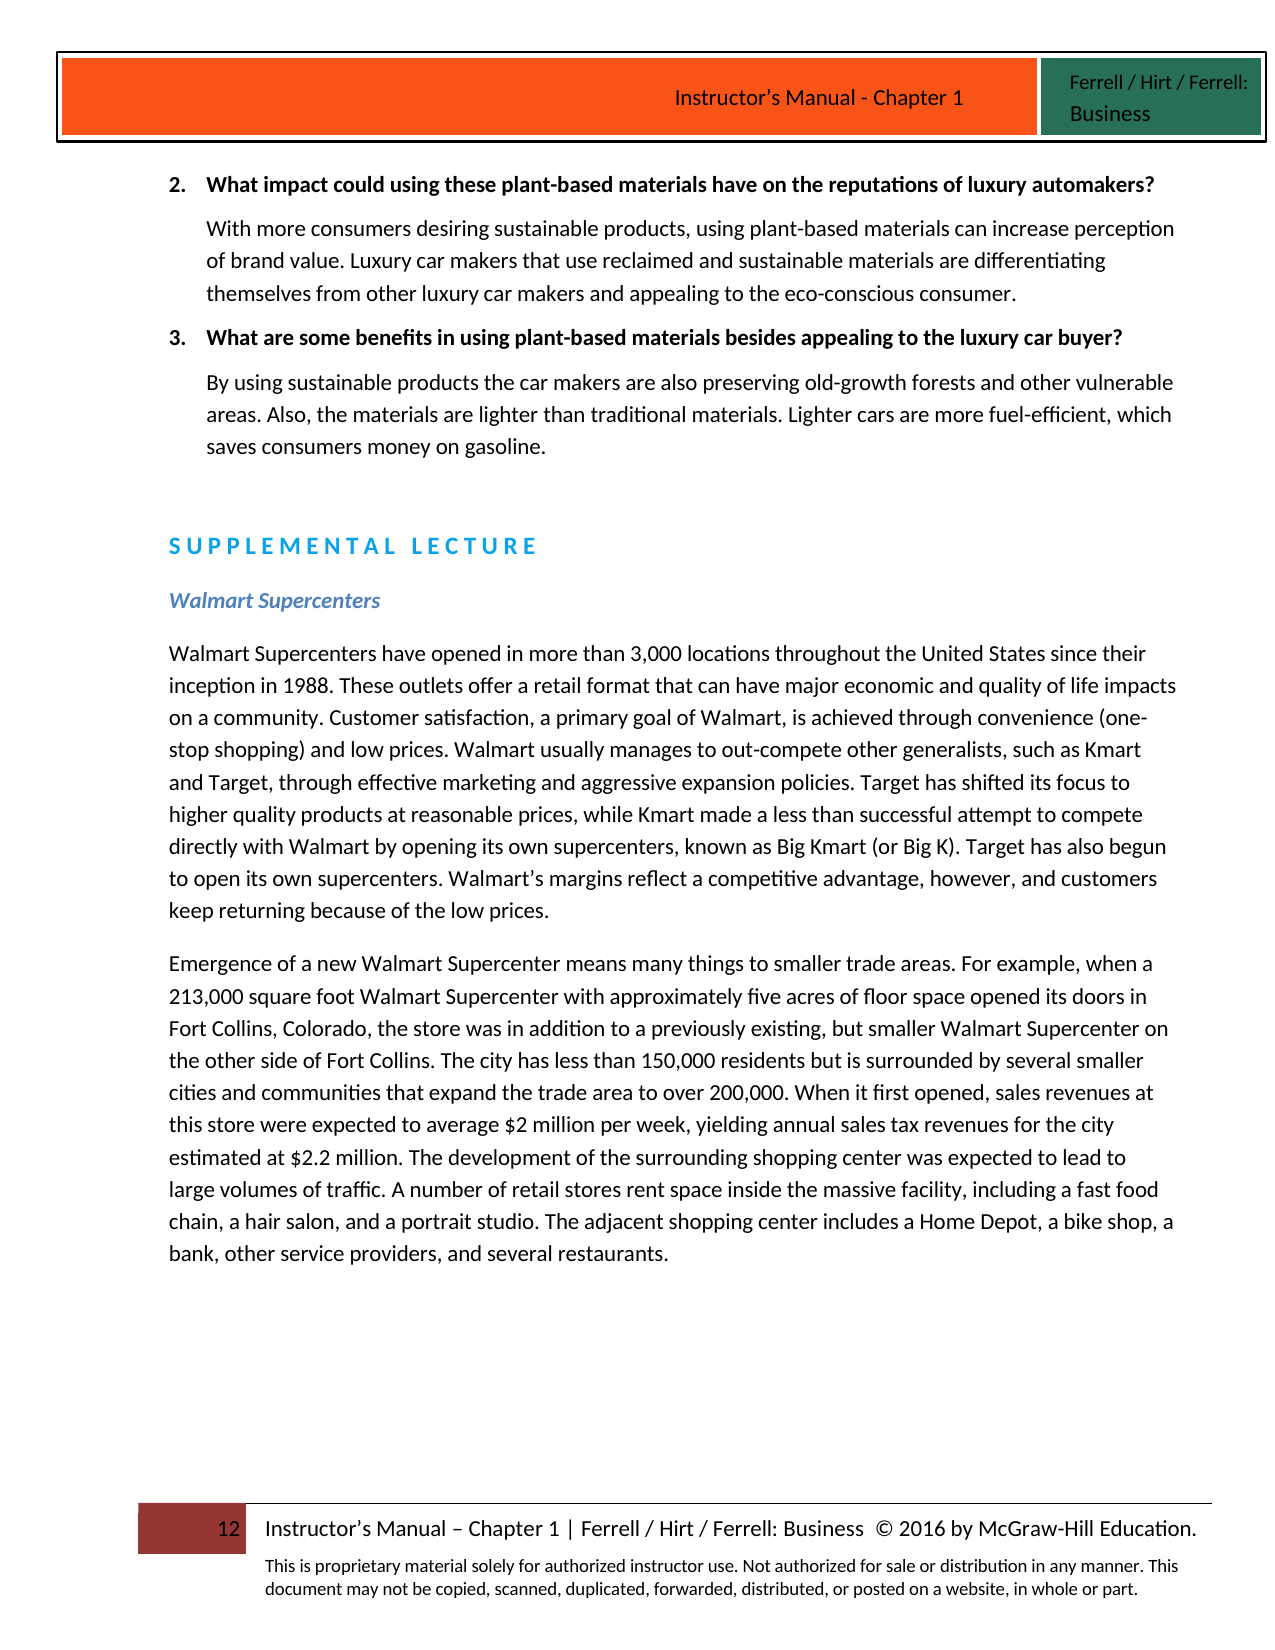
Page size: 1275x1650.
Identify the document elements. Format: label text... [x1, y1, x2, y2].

list What are some benefits in using plant-based materials besides appealing to the luxury car buyer? [169, 323, 1177, 351]
subtitle S U P P L E M E N T A L L E C T U R E [169, 530, 1177, 561]
text Emergence of a new Walmart Supercenter means many things to smaller trade areas. For example, when a 213,000 square foot Walmart Supercenter with approximately five acres of floor space opened its doors in Fort Collins, Colorado, the store was in addition to a previously existing, but smaller Walmart Supercenter on the other side of Fort Collins. The city has less than 150,000 residents but is surrounded by several smaller cities and communities that expand the trade area to over 200,000. When it first opened, sales revenues at this store were expected to average $2 million per week, yielding annual sales tax revenues for the city estimated at $2.2 million. The development of the surrounding shopping center was expected to lead to large volumes of traffic. A number of retail stores rent space inside the massive facility, including a fast food chain, a hair salon, and a portrait studio. The adjacent shopping center includes a Home Depot, a bike shop, a bank, other service providers, and several restaurants. [169, 949, 1177, 1267]
subtitle Walmart Supercenters [121, 586, 1252, 614]
text With more consumers desiring sustainable products, using plant-based materials can increase perception of brand value. Luxury car makers that use reclaimed and sustainable materials are differentiating themselves from other luxury car makers and appealing to the eco-conscious consumer. [206, 214, 1177, 307]
list What impact could using these plant-based materials have on the reputations of luxury automakers? [169, 170, 1177, 198]
picture [61, 65, 1037, 127]
text Walmart Supercenters have opened in more than 3,000 locations throughout the United States since their inception in 1988. These outlets offer a retail format that can have major economic and quality of life impacts on a community. Customer satisfaction, a primary goal of Walmart, is achieved through convenience (one-stop shopping) and low prices. Walmart usually manages to out-compete other generalists, such as Kmart and Target, through effective marketing and aggressive expansion policies. Target has shifted its focus to higher quality products at reasonable prices, while Kmart made a less than successful attempt to compete directly with Walmart by opening its own supercenters, known as Big Kmart (or Big K). Target has also begun to open its own supercenters. Walmart’s margins reflect a competitive advantage, however, and customers keep returning because of the low prices. [169, 639, 1177, 924]
picture [1041, 65, 1261, 127]
text By using sustainable products the car makers are also preserving old-growth forests and other vulnerable areas. Also, the materials are lighter than traditional materials. Lighter cars are more fuel-efficient, which saves consumers money on gasoline. [206, 368, 1177, 461]
